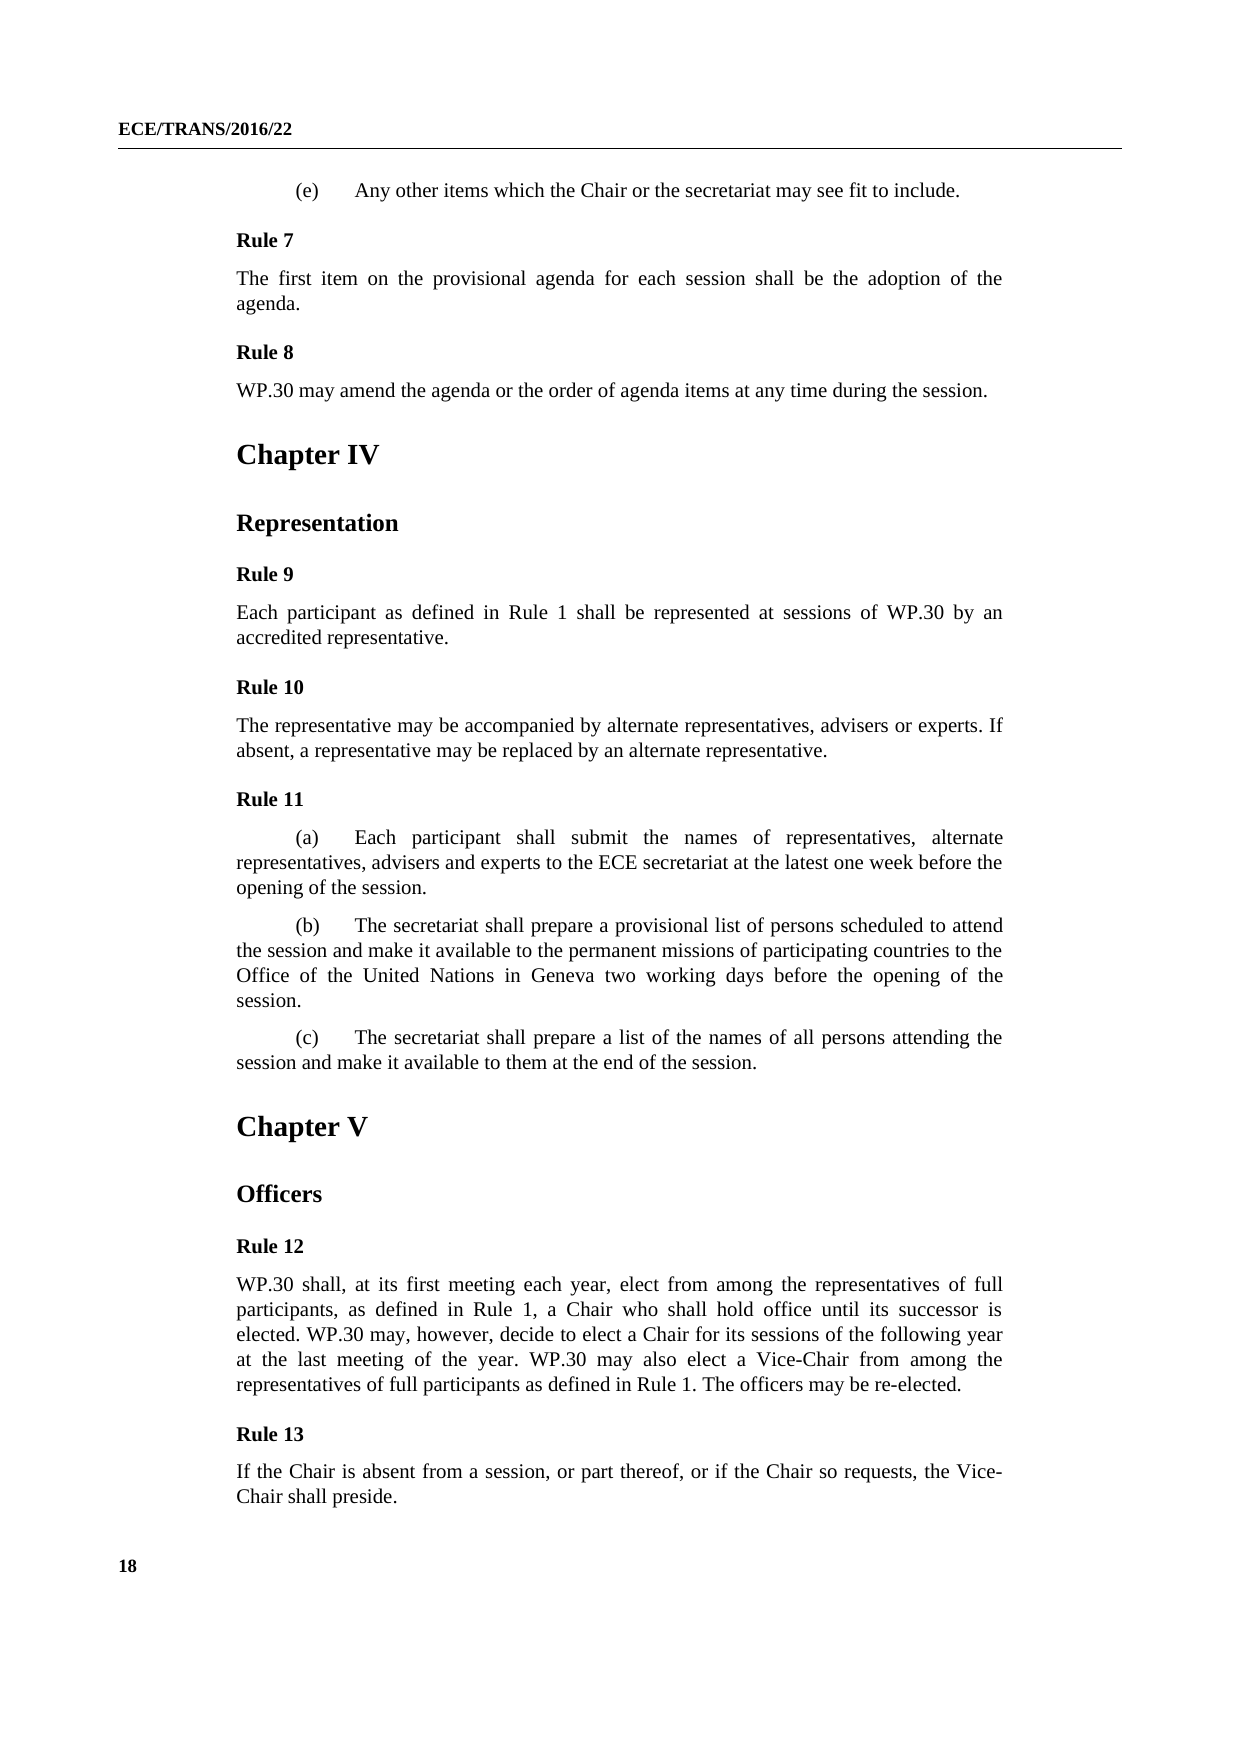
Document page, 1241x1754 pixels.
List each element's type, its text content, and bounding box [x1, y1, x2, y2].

text Rule 13 [118, 1421, 1004, 1446]
text Rule 11 [118, 787, 1004, 812]
text Rule 7 [118, 227, 1004, 252]
text If the Chair is absent from a session, or part thereof, or if the Chair so requests, the Vice-Chair shall preside. [236, 1458, 1004, 1508]
text Representation [118, 508, 1004, 537]
text Rule 8 [118, 340, 1004, 365]
text Chapter IV [118, 440, 1004, 471]
text Rule 10 [118, 674, 1004, 699]
text Each participant as defined in Rule 1 shall be represented at sessions of WP.30 by an accredited representative. [236, 599, 1004, 649]
text Officers [118, 1180, 1004, 1208]
text (e) Any other items which the Chair or the secretariat may see fit to include. [236, 177, 1004, 202]
text The first item on the provisional agenda for each session shall be the adoption of the agenda. [236, 265, 1004, 315]
text WP.30 shall, at its first meeting each year, elect from among the representatives of full participants, as defined in Rule 1, a Chair who shall hold office until its successor is elected. WP.30 may, however, decide to elect a Chair for its sessions of the following year at the last meeting of the year. WP.30 may also elect a Vice-Chair from among the representatives of full participants as defined in Rule 1. The officers may be re-elected. [236, 1271, 1004, 1396]
text (b) The secretariat shall prepare a provisional list of persons scheduled to attend the session and make it available to the permanent missions of participating countries to the Office of the United Nations in Geneva two working days before the opening of the session. [236, 912, 1004, 1012]
text Rule 12 [118, 1233, 1004, 1258]
text The representative may be accompanied by alternate representatives, advisers or experts. If absent, a representative may be replaced by an alternate representative. [236, 712, 1004, 762]
text Chapter V [118, 1112, 1004, 1143]
text Rule 9 [118, 562, 1004, 587]
text (a) Each participant shall submit the names of representatives, alternate representatives, advisers and experts to the ECE secretariat at the latest one week before the opening of the session. [236, 824, 1004, 899]
text WP.30 may amend the agenda or the order of agenda items at any time during the session. [236, 377, 1004, 402]
text (c) The secretariat shall prepare a list of the names of all persons attending the session and make it available to them at the end of the session. [236, 1024, 1004, 1074]
